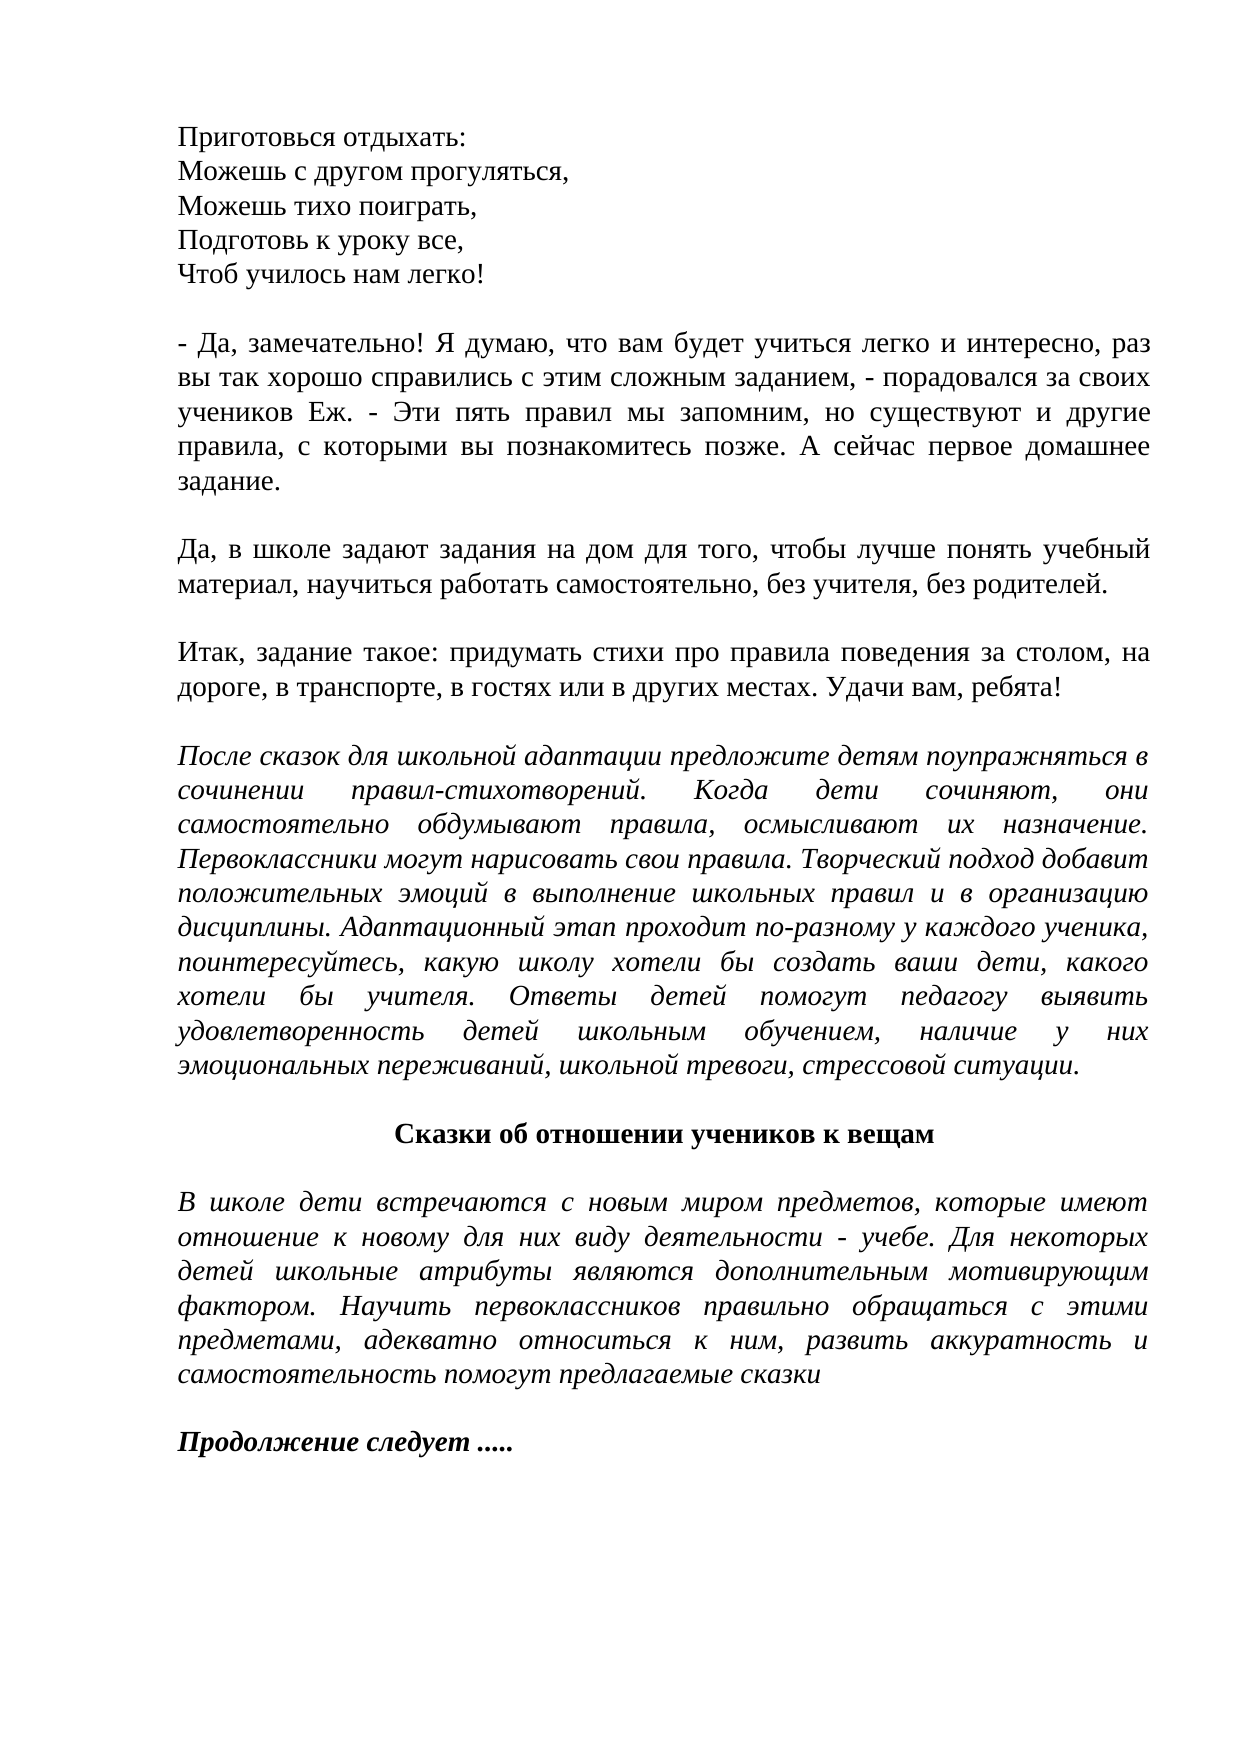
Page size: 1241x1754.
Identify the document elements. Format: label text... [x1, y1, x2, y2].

text Можешь тихо поиграть, [177, 187, 1152, 221]
text Чтоб училось нам легко! [177, 256, 1152, 290]
text Подготовь к уроку все, [177, 221, 1152, 256]
text Приготовься отдыхать: [177, 118, 1152, 152]
text В школе дети встречаются с новым миром предметов, которые имеют отношение к новому для них виду деятельности - учебе. Для некоторых детей школьные атрибуты являются дополнительным мотивирующим фактором. Научить первоклассников правильно обращаться с этими предметами, адекватно относиться к ним, развить аккуратность и самостоятельность помогут предлагаемые сказки [177, 1184, 1152, 1390]
text Да, в школе задают задания на дом для того, чтобы лучше понять учебный материал, научиться работать самостоятельно, без учителя, без родителей. [177, 531, 1152, 599]
text - Да, замечательно! Я думаю, что вам будет учиться легко и интересно, раз вы так хорошо справились с этим сложным заданием, - порадовался за своих учеников Еж. - Эти пять правил мы запомним, но существуют и другие правила, с которыми вы познакомитесь позже. А сейчас первое домашнее задание. [177, 324, 1152, 496]
text Сказки об отношении учеников к вещам [177, 1115, 1152, 1149]
text Продолжение следует ..... [177, 1424, 1152, 1458]
text Итак, задание такое: придумать стихи про правила поведения за столом, на дороге, в транспорте, в гостях или в других местах. Удачи вам, ребята! [177, 634, 1152, 702]
text После сказок для школьной адаптации предложите детям поупражняться в сочинении правил-стихотворений. Когда дети сочиняют, они самостоятельно обдумывают правила, осмысливают их назначение. Первоклассники могут нарисовать свои правила. Творческий подход добавит положительных эмоций в выполнение школьных правил и в организацию дисциплины. Адаптационный этап проходит по-разному у каждого ученика, поинтересуйтесь, какую школу хотели бы создать ваши дети, какого хотели бы учителя. Ответы детей помогут педагогу выявить удовлетворенность детей школьным обучением, наличие у них эмоциональных переживаний, школьной тревоги, стрессовой ситуации. [177, 737, 1152, 1081]
text Можешь с другом прогуляться, [177, 152, 1152, 187]
